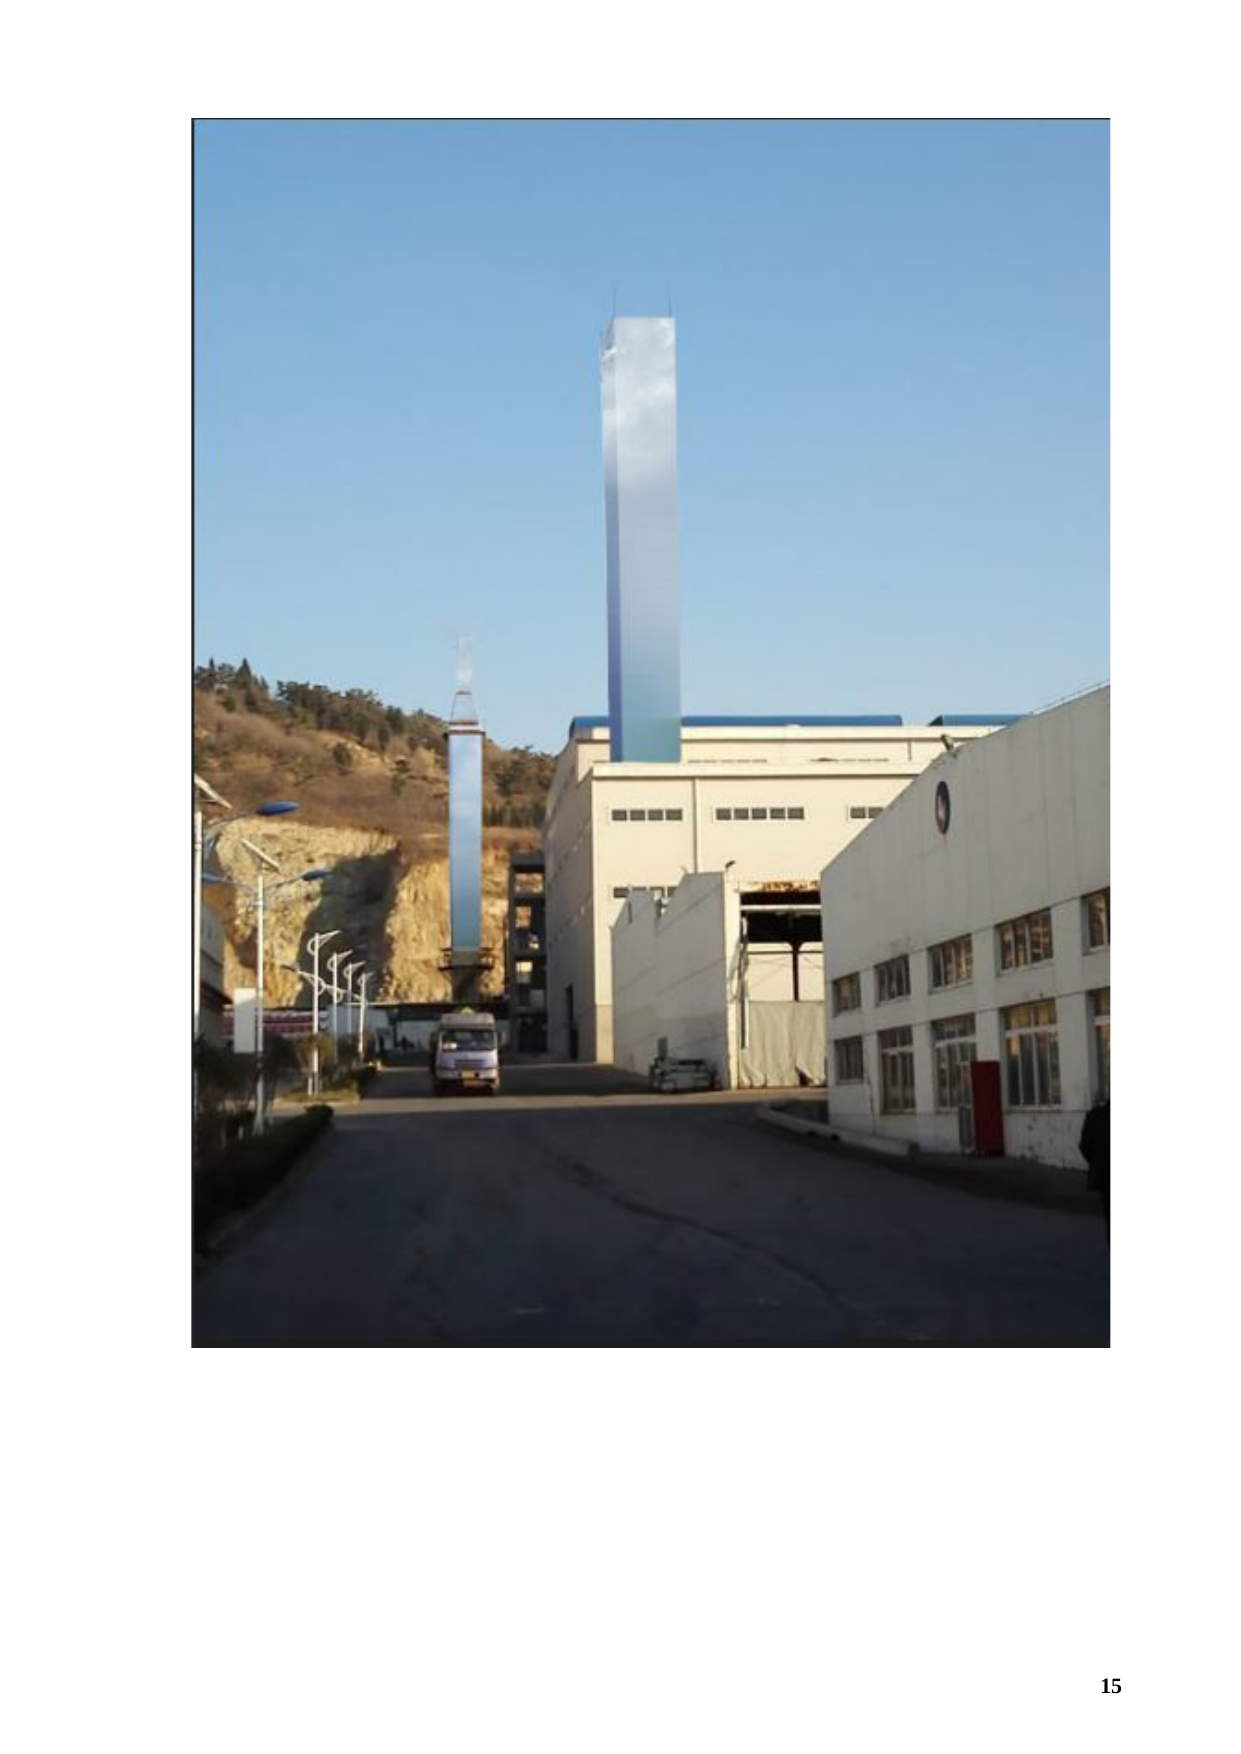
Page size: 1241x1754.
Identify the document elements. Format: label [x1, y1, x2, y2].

picture [191, 118, 1111, 1348]
